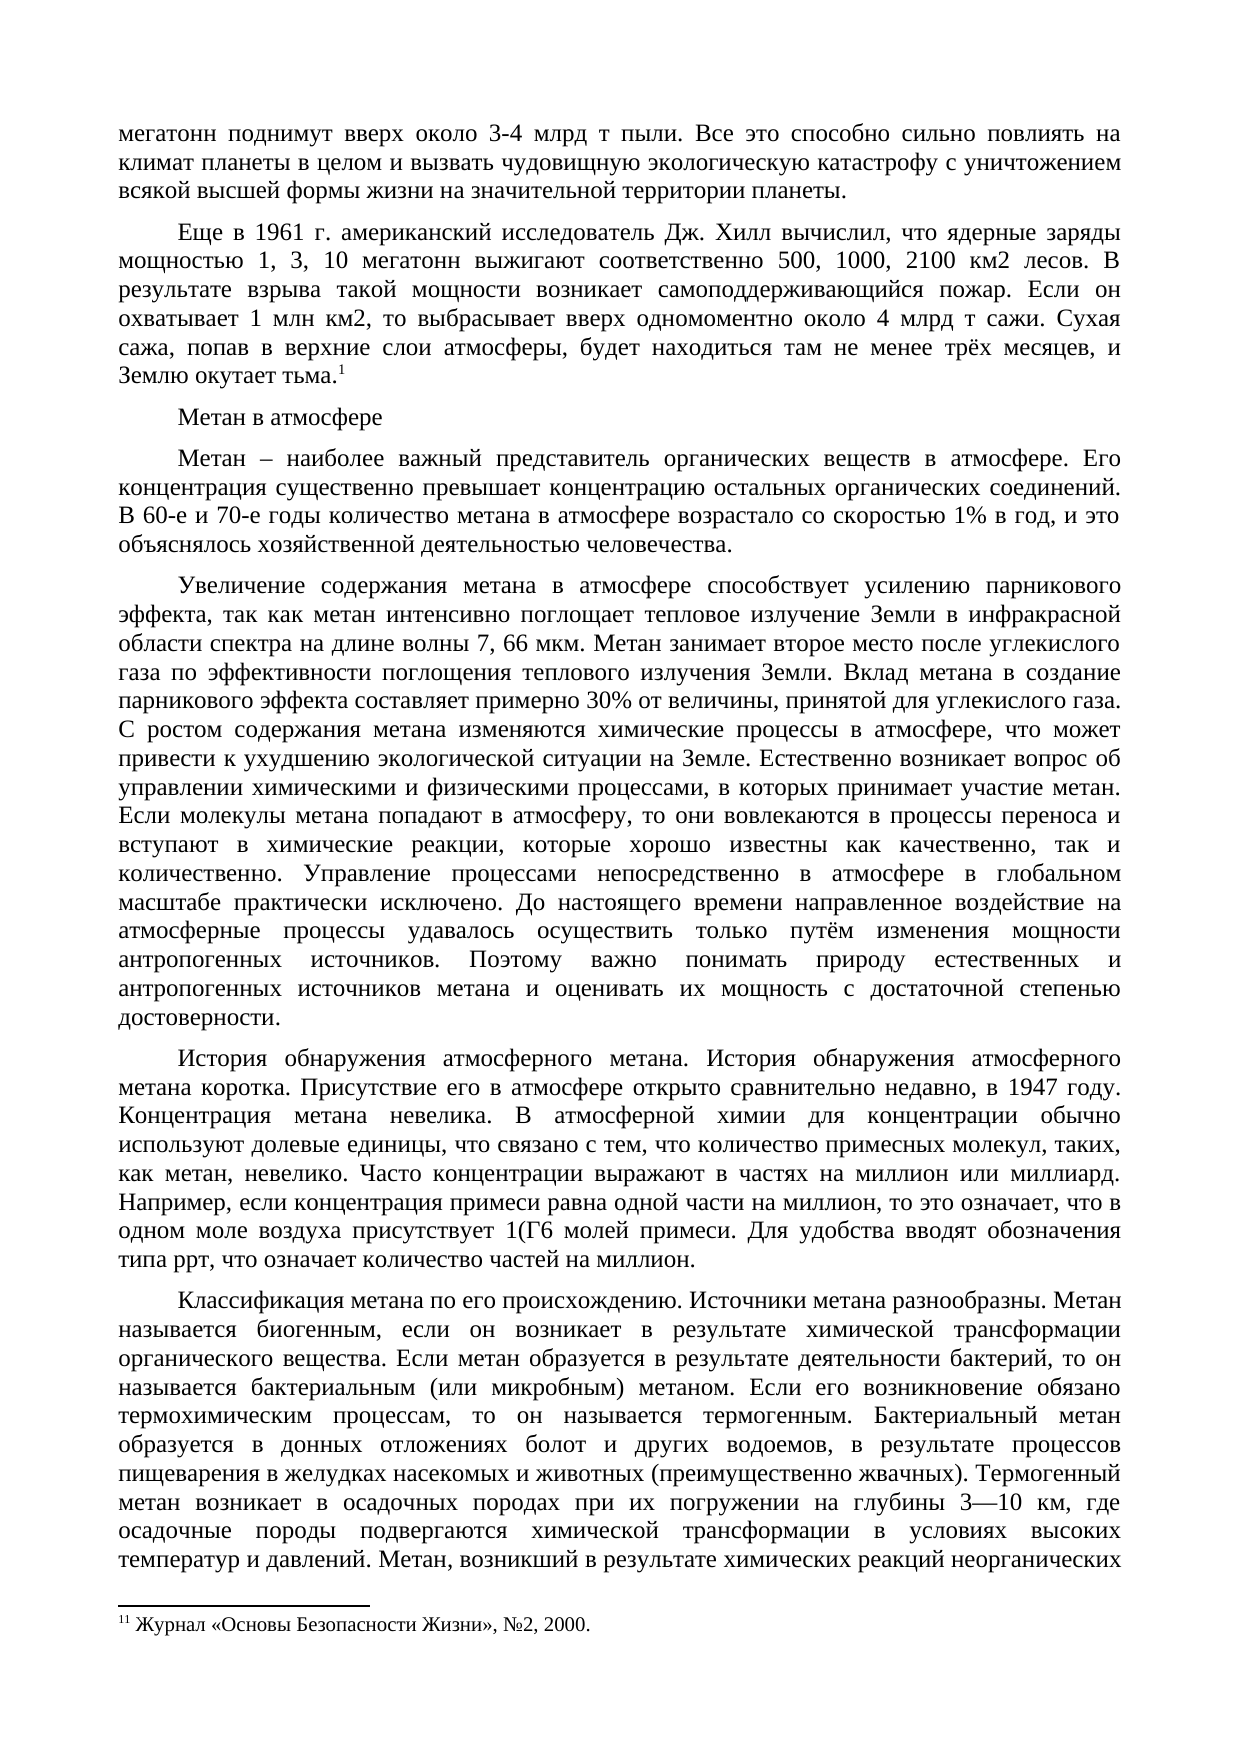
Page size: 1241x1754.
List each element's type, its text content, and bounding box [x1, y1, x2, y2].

text История обнаружения атмосферного метана. История обнаружения атмосферного метана коротка. Присутствие его в атмосфере открыто сравнительно недавно, в 1947 году. Концентрация метана невелика. В атмосферной химии для концентрации обычно используют долевые единицы, что связано с тем, что количество примесных молекул, таких, как метан, невелико. Часто концентрации выражают в частях на миллион или миллиард. Например, если концентрация примеси равна одной части на миллион, то это означает, что в одном моле воздуха присутствует 1(Г6 молей примеси. Для удобства вводят обозначения типа ррт, что означает количество частей на миллион. [118, 1043, 1122, 1273]
text Еще в . американский исследователь Дж. Хилл вычислил, что ядерные заряды мощностью 1, 3, 10 мегатонн выжигают соответственно 500, 1000, 2100 км2 лесов. В результате взрыва такой мощности возникает самоподдерживающийся пожар. Если он охватывает 1 млн км2, то выбрасывает вверх одномоментно около 4 млрд т сажи. Сухая сажа, попав в верхние слои атмосферы, будет находиться там не менее трёх месяцев, и Землю окутает тьма.1 [118, 217, 1122, 389]
text Метан – наиболее важный представитель органических веществ в атмосфере. Его концентрация существенно превышает концентрацию остальных органических соединений. В 60-е и 70-е годы количество метана в атмосфере возрастало со скоростью 1% в год, и это объяснялось хозяйственной деятельностью человечества. [118, 443, 1122, 558]
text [118, 118, 1122, 204]
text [118, 1286, 1122, 1573]
text Увеличение содержания метана в атмосфере способствует усилению парникового эффекта, так как метан интенсивно поглощает тепловое излучение Земли в инфракрасной области спектра на длине волны 7, 66 мкм. Метан занимает второе место после углекислого газа по эффективности поглощения теплового излучения Земли. Вклад метана в создание парникового эффекта составляет примерно 30% от величины, принятой для углекислого газа. С ростом содержания метана изменяются химические процессы в атмосфере, что может привести к ухудшению экологической ситуации на Земле. Естественно возникает вопрос об управлении химическими и физическими процессами, в которых принимает участие метан. Если молекулы метана попадают в атмосферу, то они вовлекаются в процессы переноса и вступают в химические реакции, которые хорошо известны как качественно, так и количественно. Управление процессами непосредственно в атмосфере в глобальном масштабе практически исключено. До настоящего времени направленное воздействие на атмосферные процессы удавалось осуществить только путём изменения мощности антропогенных источников. Поэтому важно понимать природу естественных и антропогенных источников метана и оценивать их мощность с достаточной степенью достоверности. [118, 571, 1122, 1031]
text Метан в атмосфере [118, 402, 1122, 431]
